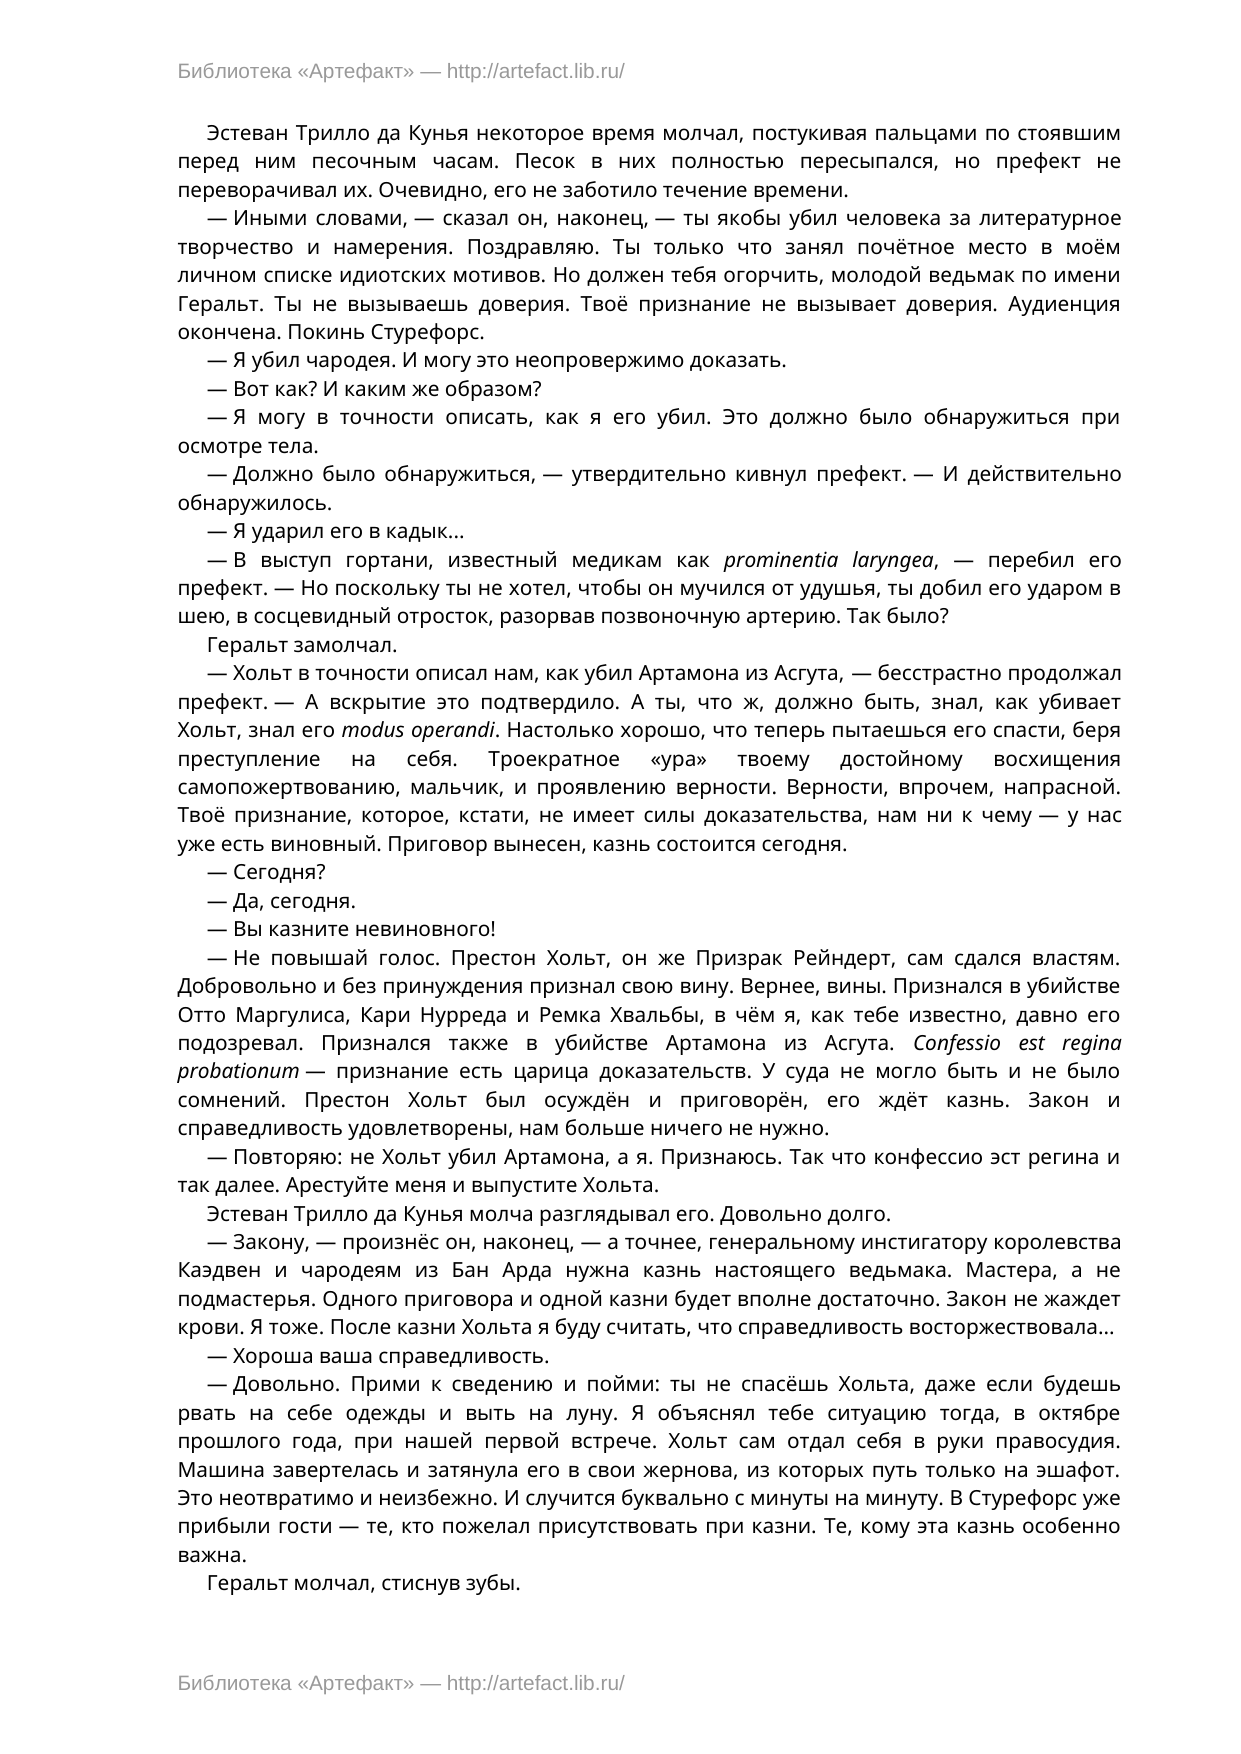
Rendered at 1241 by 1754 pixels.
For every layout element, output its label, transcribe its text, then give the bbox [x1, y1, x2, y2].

text — В выступ гортани, известный медикам как prominentia laryngea, — перебил его префект. — Но поскольку ты не хотел, чтобы он мучился от удушья, ты добил его ударом в шею, в сосцевидный отросток, разорвав позвоночную артерию. Так было? [177, 545, 1122, 630]
text — Иными словами, — сказал он, наконец, — ты якобы убил человека за литературное творчество и намерения. Поздравляю. Ты только что занял почётное место в моём личном списке идиотских мотивов. Но должен тебя огорчить, молодой ведьмак по имени Геральт. Ты не вызываешь доверия. Твоё признание не вызывает доверия. Аудиенция окончена. Покинь Стурефорс. [177, 203, 1122, 346]
text — Вы казните невиновного! [177, 914, 1122, 943]
text — Сегодня? [177, 857, 1122, 886]
text Геральт молчал, стиснув зубы. [177, 1568, 1122, 1597]
text — Вот как? И каким же образом? [177, 374, 1122, 402]
text Геральт замолчал. [177, 630, 1122, 658]
text — Повторяю: не Хольт убил Артамона, а я. Признаюсь. Так что конфессио эст регина и так далее. Арестуйте меня и выпустите Хольта. [177, 1142, 1122, 1199]
text Эстеван Трилло да Кунья молча разглядывал его. Довольно долго. [177, 1199, 1122, 1227]
text — Хороша ваша справедливость. [177, 1341, 1122, 1369]
text — Должно было обнаружиться, — утвердительно кивнул префект. — И действительно обнаружилось. [177, 459, 1122, 516]
text — Закону, — произнёс он, наконец, — а точнее, генеральному инстигатору королевства Каэдвен и чародеям из Бан Арда нужна казнь настоящего ведьмака. Мастера, а не подмастерья. Одного приговора и одной казни будет вполне достаточно. Закон не жаждет крови. Я тоже. После казни Хольта я буду считать, что справедливость восторжествовала... [177, 1227, 1122, 1341]
text — Не повышай голос. Престон Хольт, он же Призрак Рейндерт, сам сдался властям. Добровольно и без принуждения признал свою вину. Вернее, вины. Признался в убийстве Отто Маргулиса, Кари Нурреда и Ремка Хвальбы, в чём я, как тебе известно, давно его подозревал. Признался также в убийстве Артамона из Асгута. Confessio est regina probationum — признание есть царица доказательств. У суда не могло быть и не было сомнений. Престон Хольт был осуждён и приговорён, его ждёт казнь. Закон и справедливость удовлетворены, нам больше ничего не нужно. [177, 943, 1122, 1142]
text — Хольт в точности описал нам, как убил Артамона из Асгута, — бесстрастно продолжал префект. — А вскрытие это подтвердило. А ты, что ж, должно быть, знал, как убивает Хольт, знал его modus operandi. Настолько хорошо, что теперь пытаешься его спасти, беря преступление на себя. Троекратное «ура» твоему достойному восхищения самопожертвованию, мальчик, и проявлению верности. Верности, впрочем, напрасной. Твоё признание, которое, кстати, не имеет силы доказательства, нам ни к чему — у нас уже есть виновный. Приговор вынесен, казнь состоится сегодня. [177, 658, 1122, 857]
text — Я ударил его в кадык... [177, 516, 1122, 545]
text — Я могу в точности описать, как я его убил. Это должно было обнаружиться при осмотре тела. [177, 402, 1122, 459]
text — Я убил чародея. И могу это неопровержимо доказать. [177, 346, 1122, 374]
text — Довольно. Прими к сведению и пойми: ты не спасёшь Хольта, даже если будешь рвать на себе одежды и выть на луну. Я объяснял тебе ситуацию тогда, в октябре прошлого года, при нашей первой встрече. Хольт сам отдал себя в руки правосудия. Машина завертелась и затянула его в свои жернова, из которых путь только на эшафот. Это неотвратимо и неизбежно. И случится буквально с минуты на минуту. В Стурефорс уже прибыли гости — те, кто пожелал присутствовать при казни. Те, кому эта казнь особенно важна. [177, 1369, 1122, 1568]
text — Да, сегодня. [177, 886, 1122, 914]
text Эстеван Трилло да Кунья некоторое время молчал, постукивая пальцами по стоявшим перед ним песочным часам. Песок в них полностью пересыпался, но префект не переворачивал их. Очевидно, его не заботило течение времени. [177, 118, 1122, 203]
